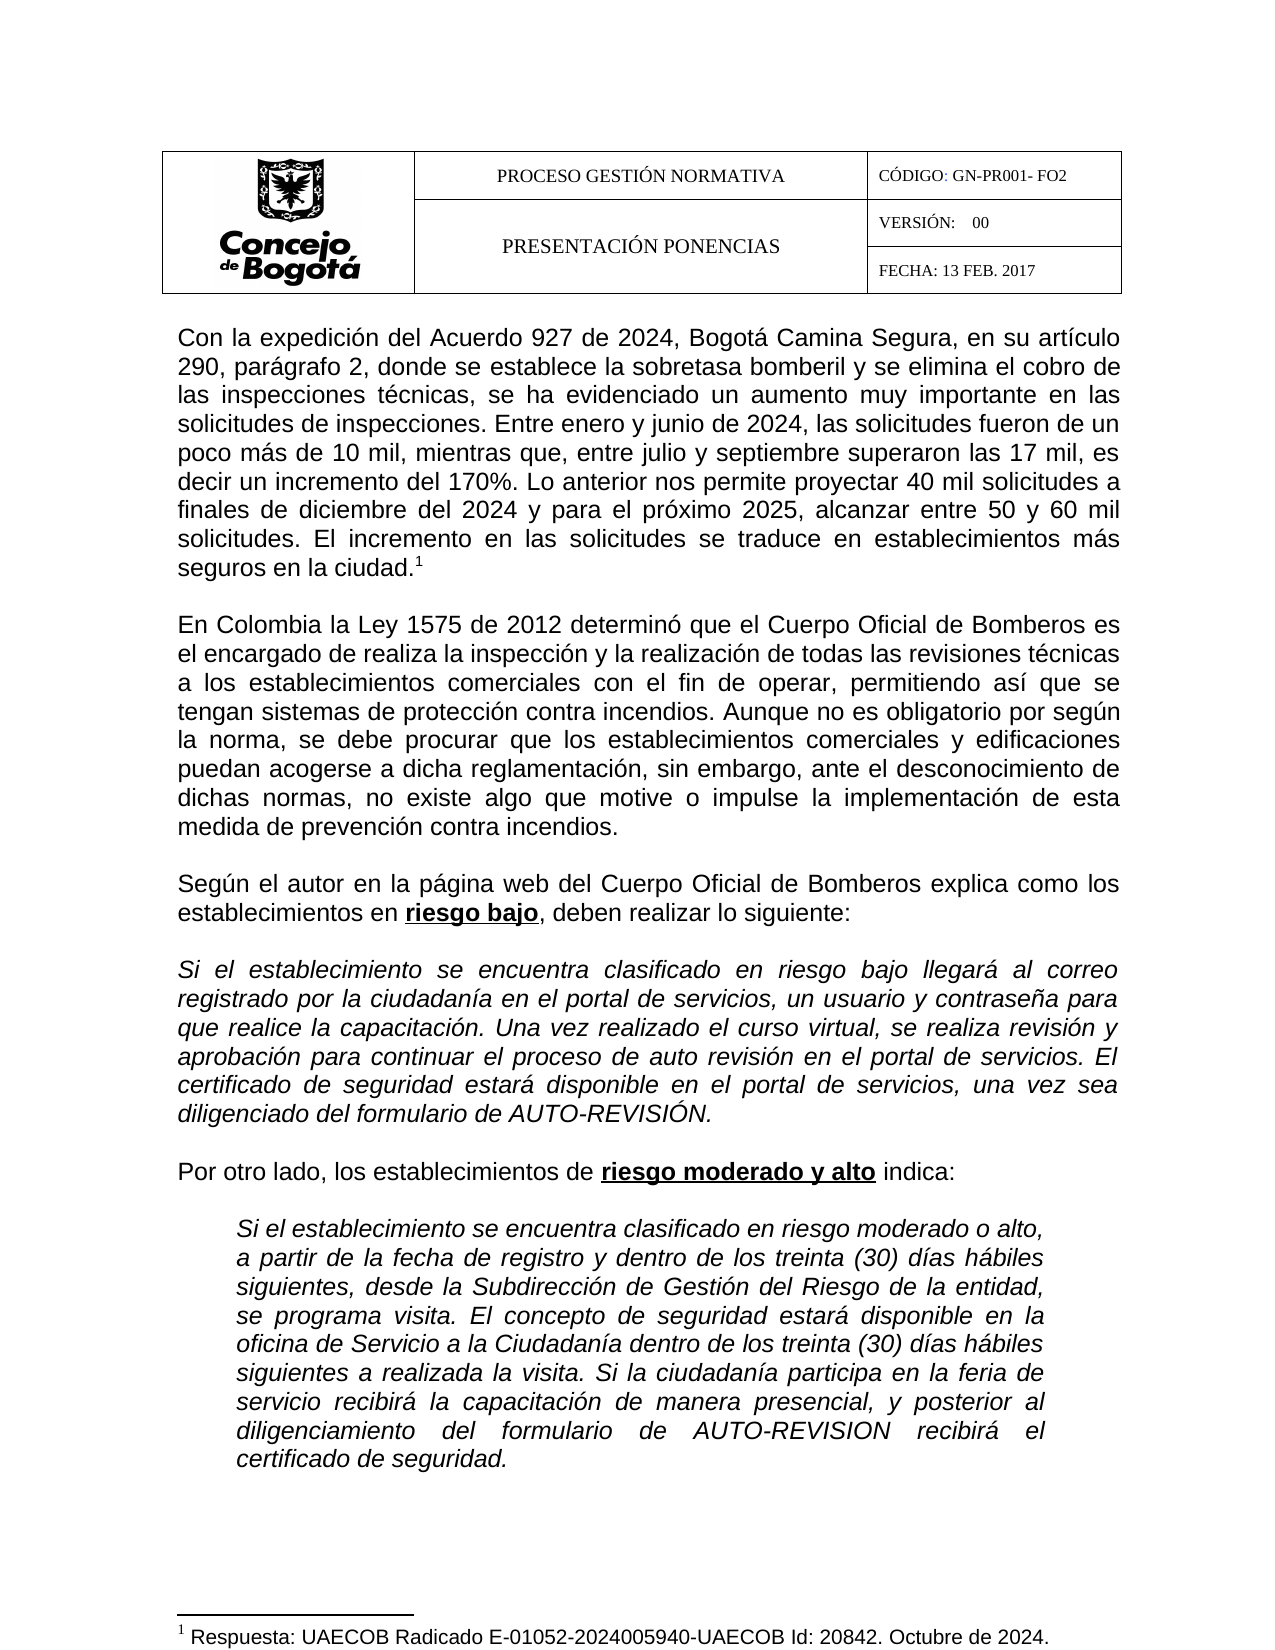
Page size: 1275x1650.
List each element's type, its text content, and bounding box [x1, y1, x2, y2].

text Con la expedición del Acuerdo 927 de 2024, Bogotá Camina Segura, en su artículo 290, parágrafo 2, donde se establece la sobretasa bomberil y se elimina el cobro de las inspecciones técnicas, se ha evidenciado un aumento muy importante en las solicitudes de inspecciones. Entre enero y junio de 2024, las solicitudes fueron de un poco más de 10 mil, mientras que, entre julio y septiembre superaron las 17 mil, es decir un incremento del 170%. Lo anterior nos permite proyectar 40 mil solicitudes a finales de diciembre del 2024 y para el próximo 2025, alcanzar entre 50 y 60 mil solicitudes. El incremento en las solicitudes se traduce en establecimientos más seguros en la ciudad. [177, 323, 1122, 582]
text Según el autor en la página web del Cuerpo Oficial de Bomberos explica como los establecimientos en riesgo bajo, deben realizar lo siguiente: [177, 869, 1122, 927]
text Si el establecimiento se encuentra clasificado en riesgo moderado o alto, a partir de la fecha de registro y dentro de los treinta (30) días hábiles siguientes, desde la Subdirección de Gestión del Riesgo de la entidad, se programa visita. El concepto de seguridad estará disponible en la oficina de Servicio a la Ciudadanía dentro de los treinta (30) días hábiles siguientes a realizada la visita. Si la ciudadanía participa en la feria de servicio recibirá la capacitación de manera presencial, y posterior al diligenciamiento del formulario de AUTO-REVISION recibirá el certificado de seguridad. [236, 1214, 1048, 1473]
text Si el establecimiento se encuentra clasificado en riesgo bajo llegará al correo registrado por la ciudadanía en el portal de servicios, un usuario y contraseña para que realice la capacitación. Una vez realizado el curso virtual, se realiza revisión y aprobación para continuar el proceso de auto revisión en el portal de servicios. El certificado de seguridad estará disponible en el portal de servicios, una vez sea diligenciado del formulario de AUTO-REVISIÓN. [177, 955, 1122, 1128]
text Por otro lado, los establecimientos de riesgo moderado y alto indica: [177, 1157, 1122, 1185]
text En Colombia la Ley 1575 de 2012 determinó que el Cuerpo Oficial de Bomberos es el encargado de realiza la inspección y la realización de todas las revisiones técnicas a los establecimientos comerciales con el fin de operar, permitiendo así que se tengan sistemas de protección contra incendios. Aunque no es obligatorio por según la norma, se debe procurar que los establecimientos comerciales y edificaciones puedan acogerse a dicha reglamentación, sin embargo, ante el desconocimiento de dichas normas, no existe algo que motive o impulse la implementación de esta medida de prevención contra incendios. [177, 610, 1122, 840]
picture [214, 157, 363, 288]
